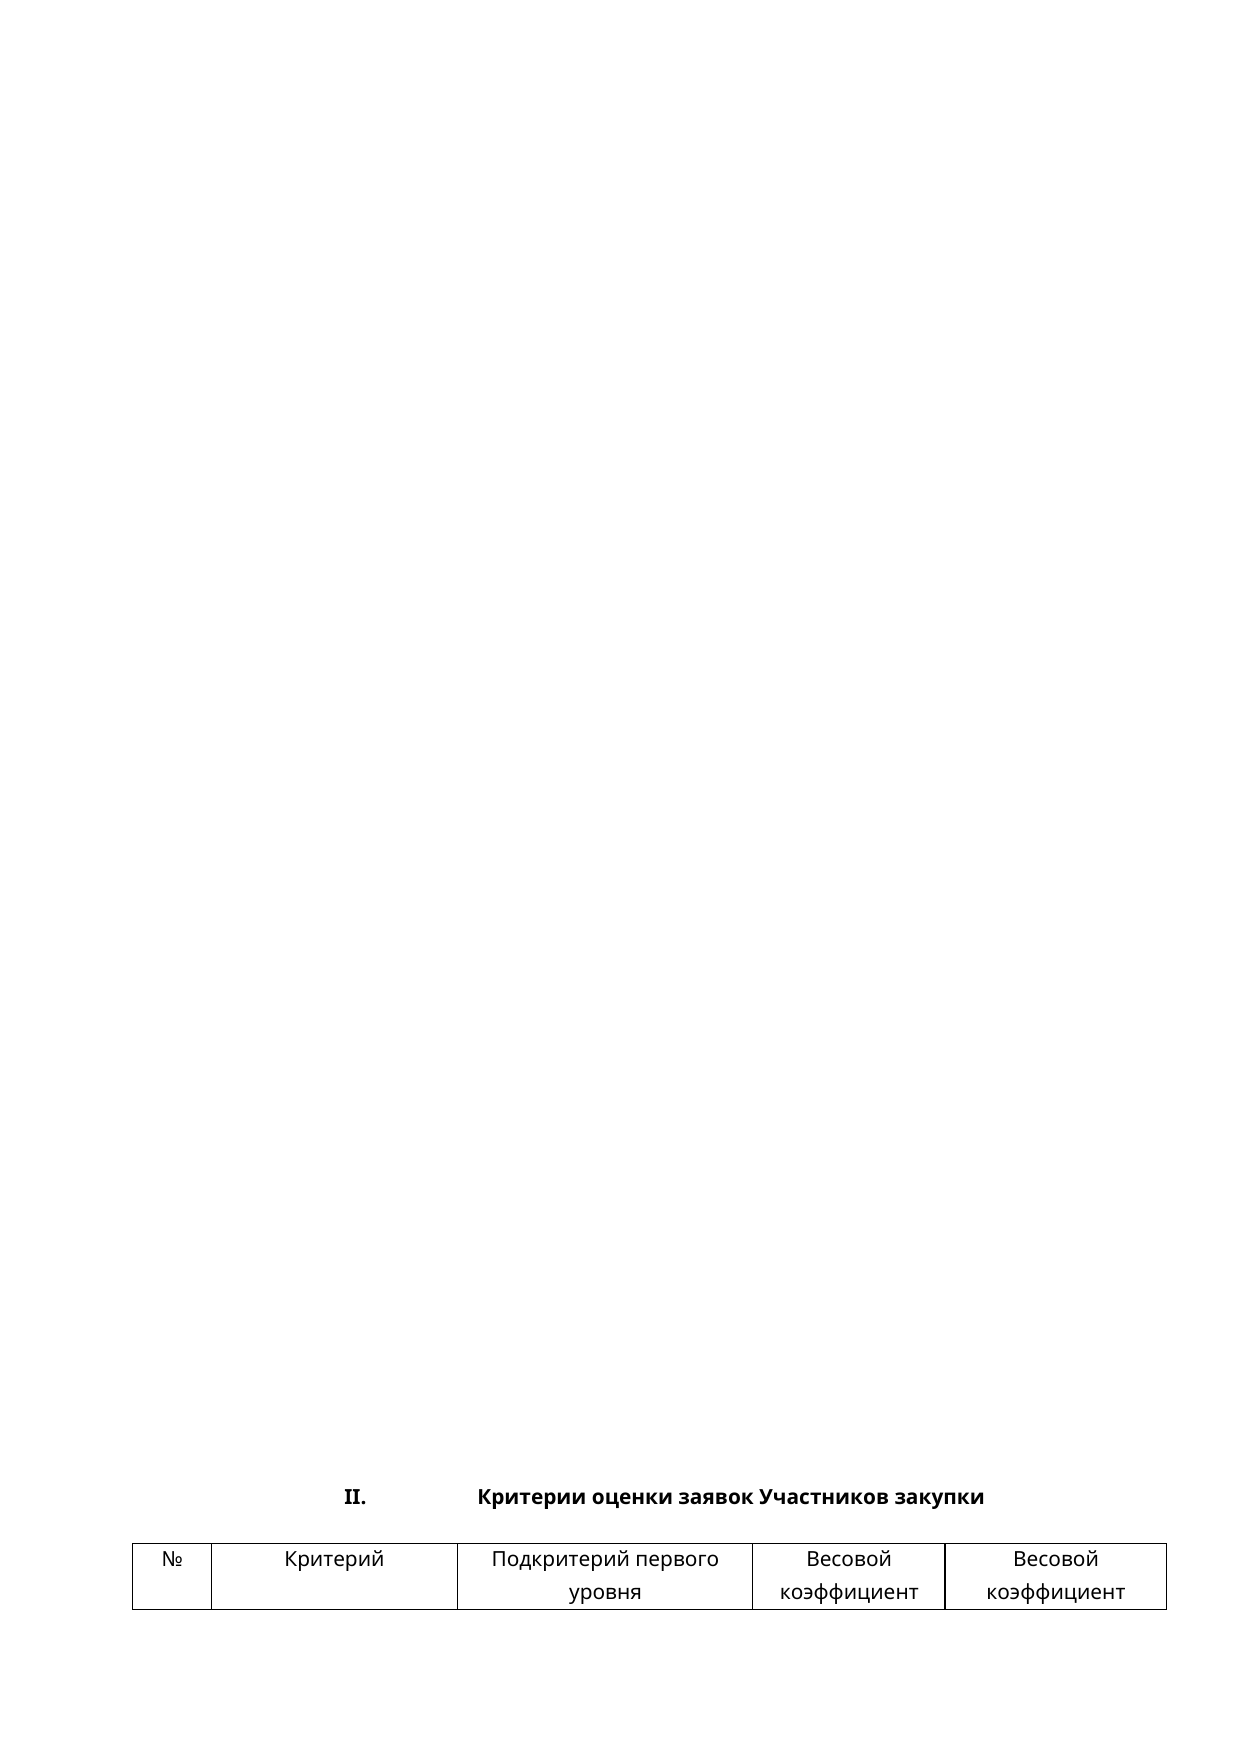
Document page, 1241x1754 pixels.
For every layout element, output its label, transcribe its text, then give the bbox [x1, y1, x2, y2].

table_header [458, 1544, 752, 1609]
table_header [753, 1544, 944, 1609]
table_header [946, 1544, 1166, 1609]
table_header Критерий [212, 1544, 457, 1609]
list Критерии оценки заявок Участников закупки [177, 1482, 1152, 1511]
table_header № [133, 1544, 211, 1609]
